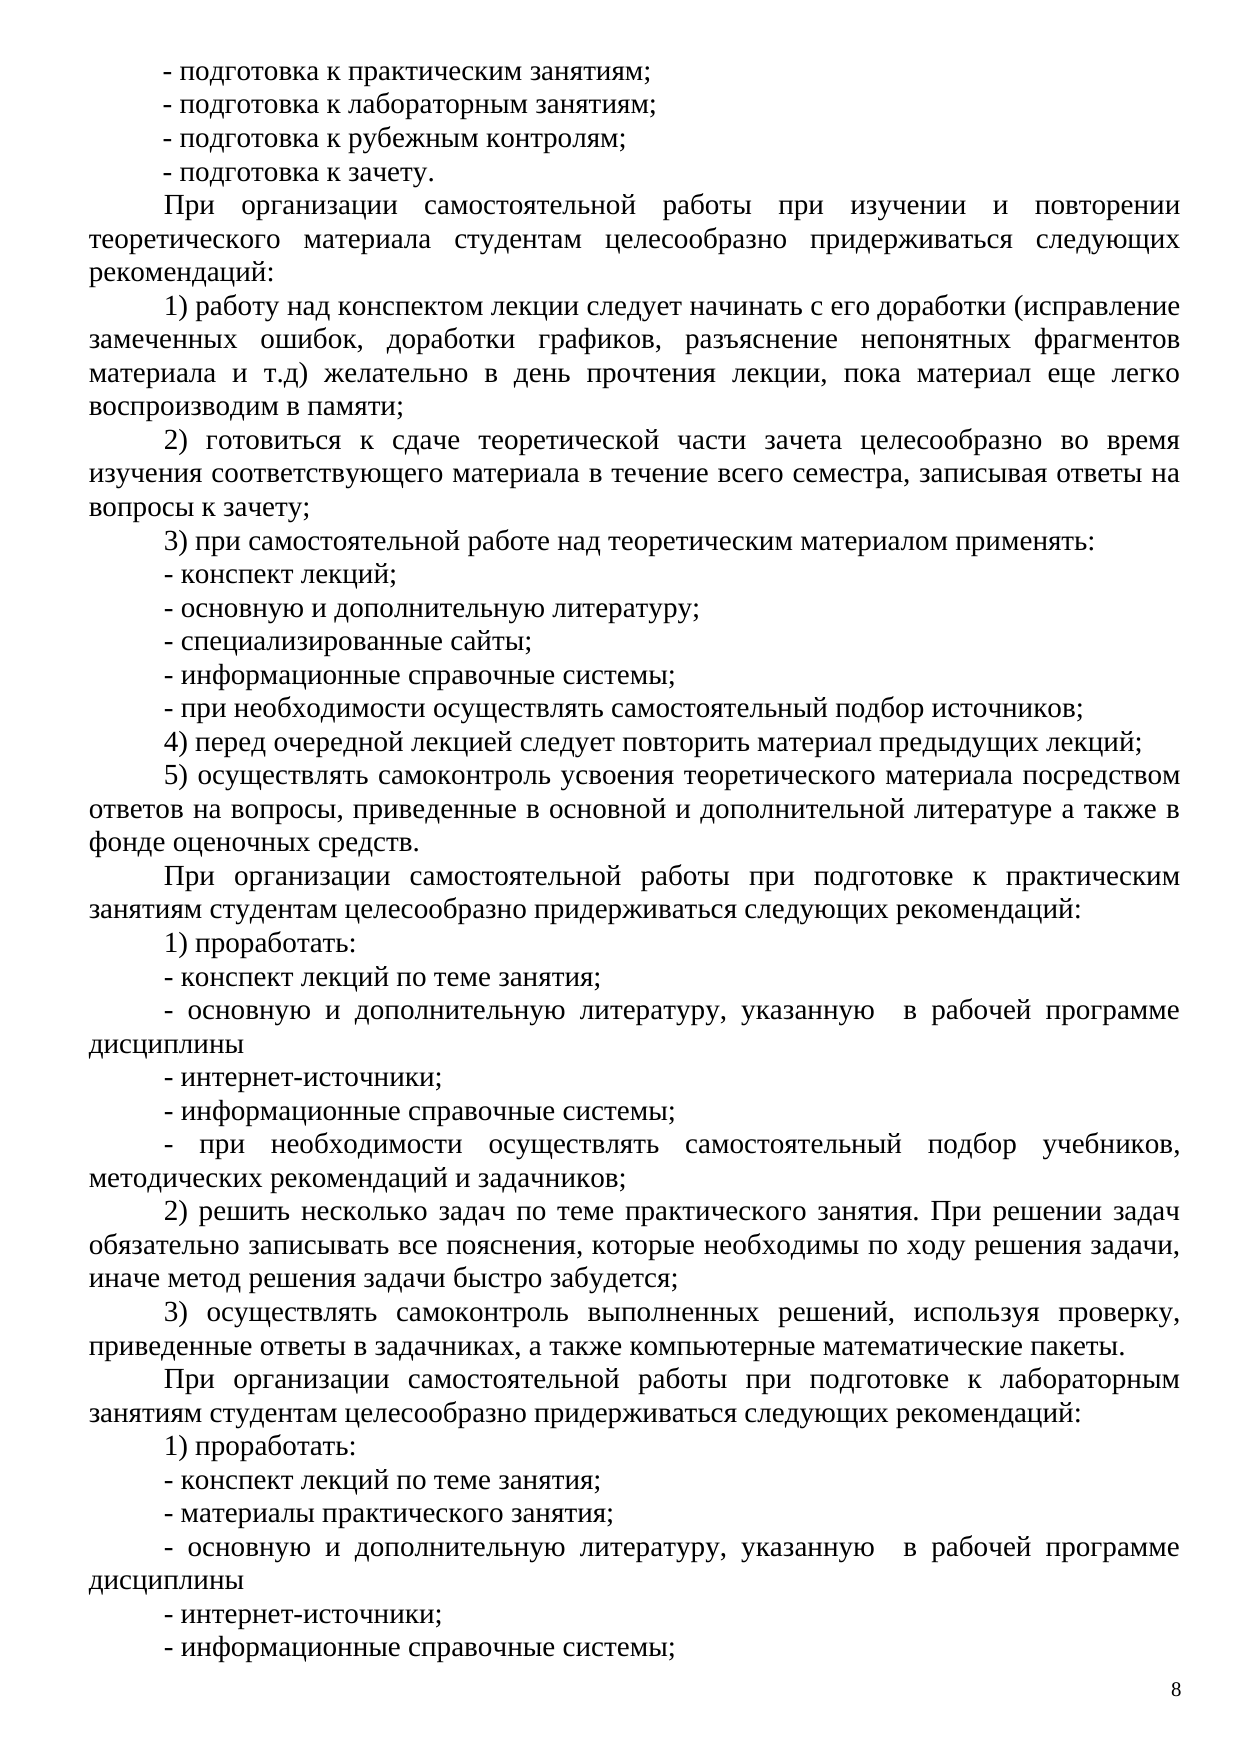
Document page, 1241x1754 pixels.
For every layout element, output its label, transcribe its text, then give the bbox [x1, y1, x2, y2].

text 5) осуществлять самоконтроль усвоения теоретического материала посредством ответов на вопросы, приведенные в основной и дополнительной литературе а также в фонде оценочных средств. [88, 757, 1181, 858]
text - информационные справочные системы; [88, 1093, 1181, 1126]
text - информационные справочные системы; [88, 1629, 1181, 1663]
text - основную и дополнительную литературу, указанную в рабочей программе дисциплины [88, 992, 1181, 1059]
text 1) проработать: [88, 1428, 1181, 1462]
text - подготовка к практическим занятиям; [88, 53, 1181, 87]
text - конспект лекций; [88, 556, 1181, 590]
text При организации самостоятельной работы при подготовке к лабораторным занятиям студентам целесообразно придерживаться следующих рекомендаций: [88, 1361, 1181, 1428]
text - интернет-источники; [88, 1059, 1181, 1093]
text - подготовка к лабораторным занятиям; [88, 87, 1181, 120]
text 3) осуществлять самоконтроль выполненных решений, используя проверку, приведенные ответы в задачниках, а также компьютерные математические пакеты. [88, 1294, 1181, 1361]
text 3) при самостоятельной работе над теоретическим материалом применять: [88, 523, 1181, 556]
text - материалы практического занятия; [88, 1495, 1181, 1529]
text - информационные справочные системы; [88, 657, 1181, 690]
text 2) готовиться к сдаче теоретической части зачета целесообразно во время изучения соответствующего материала в течение всего семестра, записывая ответы на вопросы к зачету; [88, 422, 1181, 523]
text - интернет-источники; [88, 1596, 1181, 1629]
text 4) перед очередной лекцией следует повторить материал предыдущих лекций; [88, 724, 1181, 757]
text - конспект лекций по теме занятия; [88, 959, 1181, 992]
text 1) работу над конспектом лекции следует начинать с его доработки (исправление замеченных ошибок, доработки графиков, разъяснение непонятных фрагментов материала и т.д) желательно в день прочтения лекции, пока материал еще легко воспроизводим в памяти; [88, 288, 1181, 422]
text - при необходимости осуществлять самостоятельный подбор источников; [88, 690, 1181, 724]
text - основную и дополнительную литературу, указанную в рабочей программе дисциплины [88, 1529, 1181, 1596]
text - специализированные сайты; [88, 623, 1181, 657]
text - конспект лекций по теме занятия; [88, 1462, 1181, 1495]
text При организации самостоятельной работы при подготовке к практическим занятиям студентам целесообразно придерживаться следующих рекомендаций: [88, 858, 1181, 925]
text - подготовка к зачету. [88, 154, 1181, 187]
text 2) решить несколько задач по теме практического занятия. При решении задач обязательно записывать все пояснения, которые необходимы по ходу решения задачи, иначе метод решения задачи быстро забудется; [88, 1193, 1181, 1294]
text - основную и дополнительную литературу; [88, 590, 1181, 623]
text 1) проработать: [88, 925, 1181, 959]
text - при необходимости осуществлять самостоятельный подбор учебников, методических рекомендаций и задачников; [88, 1126, 1181, 1193]
text При организации самостоятельной работы при изучении и повторении теоретического материала студентам целесообразно придерживаться следующих рекомендаций: [88, 187, 1181, 288]
text - подготовка к рубежным контролям; [88, 120, 1181, 154]
